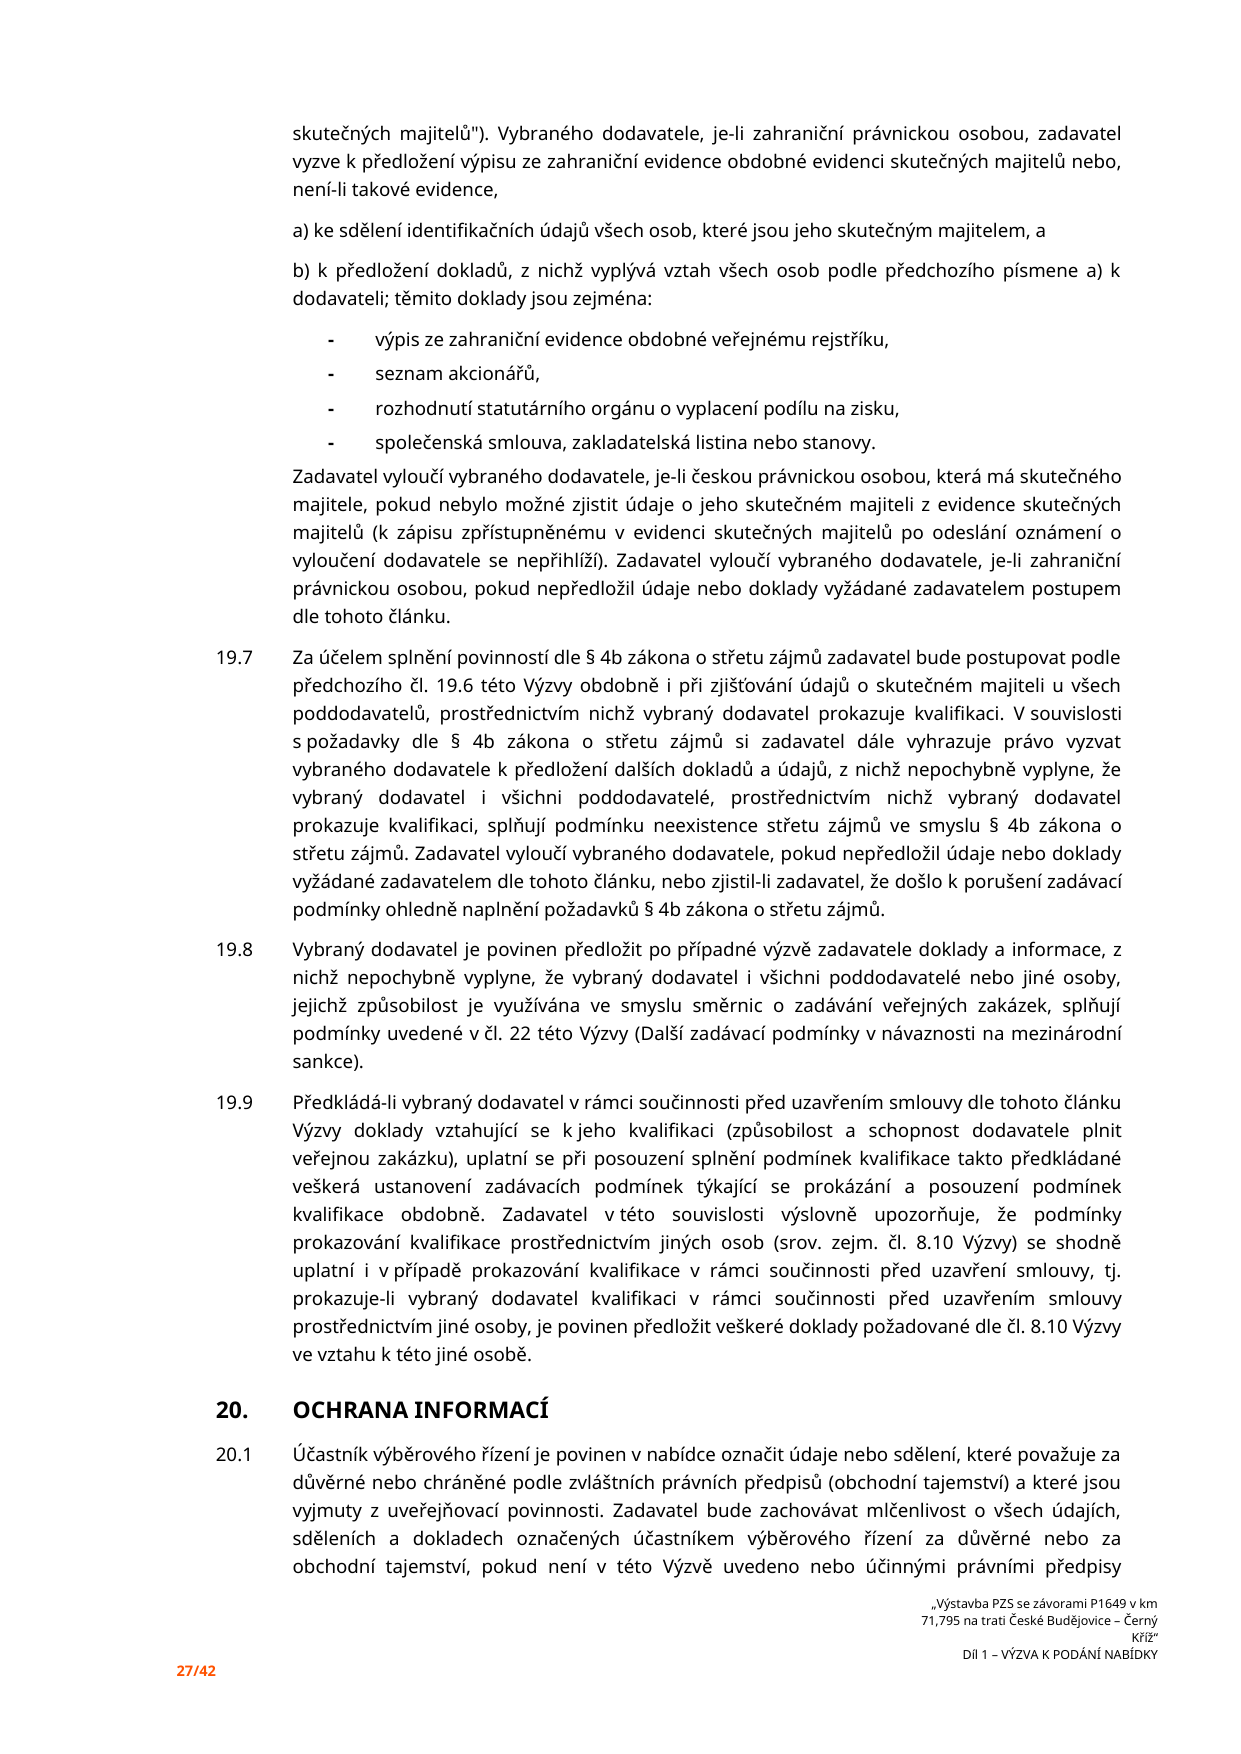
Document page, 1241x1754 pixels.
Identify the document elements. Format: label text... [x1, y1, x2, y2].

text rozhodnutí statutárního orgánu o vyplacení podílu na zisku, [328, 395, 1122, 420]
text společenská smlouva, zakladatelská listina nebo stanovy. [328, 429, 1122, 454]
text seznam akcionářů, [328, 361, 1122, 386]
text OCHRANA INFORMACÍ [216, 1394, 1122, 1426]
text Předkládá-li vybraný dodavatel v rámci součinnosti před uzavřením smlouvy dle tohoto článku Výzvy doklady vztahující se k jeho kvalifikaci (způsobilost a schopnost dodavatele plnit veřejnou zakázku), uplatní se při posouzení splnění podmínek kvalifikace takto předkládané veškerá ustanovení zadávacích podmínek týkající se prokázání a posouzení podmínek kvalifikace obdobně. Zadavatel v této souvislosti výslovně upozorňuje, že podmínky prokazování kvalifikace prostřednictvím jiných osob (srov. zejm. čl. 8.10 Výzvy) se shodně uplatní i v případě prokazování kvalifikace v rámci součinnosti před uzavření smlouvy, tj. prokazuje-li vybraný dodavatel kvalifikaci v rámci součinnosti před uzavřením smlouvy prostřednictvím jiné osoby, je povinen předložit veškeré doklady požadované dle čl. 8.10 Výzvy ve vztahu k této jiné osobě. [216, 1089, 1122, 1367]
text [216, 1441, 1122, 1579]
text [216, 121, 1122, 202]
text a) ke sdělení identifikačních údajů všech osob, které jsou jeho skutečným majitelem, a [292, 217, 1122, 243]
text Vybraný dodavatel je povinen předložit po případné výzvě zadavatele doklady a informace, z nichž nepochybně vyplyne, že vybraný dodavatel i všichni poddodavatelé nebo jiné osoby, jejichž způsobilost je využívána ve smyslu směrnic o zadávání veřejných zakázek, splňují podmínky uvedené v čl. 22 této Výzvy (Další zadávací podmínky v návaznosti na mezinárodní sankce). [216, 937, 1122, 1074]
text b) k předložení dokladů, z nichž vyplývá vztah všech osob podle předchozího písmene a) k dodavateli; těmito doklady jsou zejména: [292, 258, 1122, 311]
text Za účelem splnění povinností dle § 4b zákona o střetu zájmů zadavatel bude postupovat podle předchozího čl. 19.6 této Výzvy obdobně i při zjišťování údajů o skutečném majiteli u všech poddodavatelů, prostřednictvím nichž vybraný dodavatel prokazuje kvalifikaci. V souvislosti s požadavky dle § 4b zákona o střetu zájmů si zadavatel dále vyhrazuje právo vyzvat vybraného dodavatele k předložení dalších dokladů a údajů, z nichž nepochybně vyplyne, že vybraný dodavatel i všichni poddodavatelé, prostřednictvím nichž vybraný dodavatel prokazuje kvalifikaci, splňují podmínku neexistence střetu zájmů ve smyslu § 4b zákona o střetu zájmů. Zadavatel vyloučí vybraného dodavatele, pokud nepředložil údaje nebo doklady vyžádané zadavatelem dle tohoto článku, nebo zjistil-li zadavatel, že došlo k porušení zadávací podmínky ohledně naplnění požadavků § 4b zákona o střetu zájmů. [216, 644, 1122, 922]
text Zadavatel vyloučí vybraného dodavatele, je-li českou právnickou osobou, která má skutečného majitele, pokud nebylo možné zjistit údaje o jeho skutečném majiteli z evidence skutečných majitelů (k zápisu zpřístupněnému v evidenci skutečných majitelů po odeslání oznámení o vyloučení dodavatele se nepřihlíží). Zadavatel vyloučí vybraného dodavatele, je-li zahraniční právnickou osobou, pokud nepředložil údaje nebo doklady vyžádané zadavatelem postupem dle tohoto článku. [292, 463, 1122, 629]
text výpis ze zahraniční evidence obdobné veřejnému rejstříku, [328, 326, 1122, 352]
